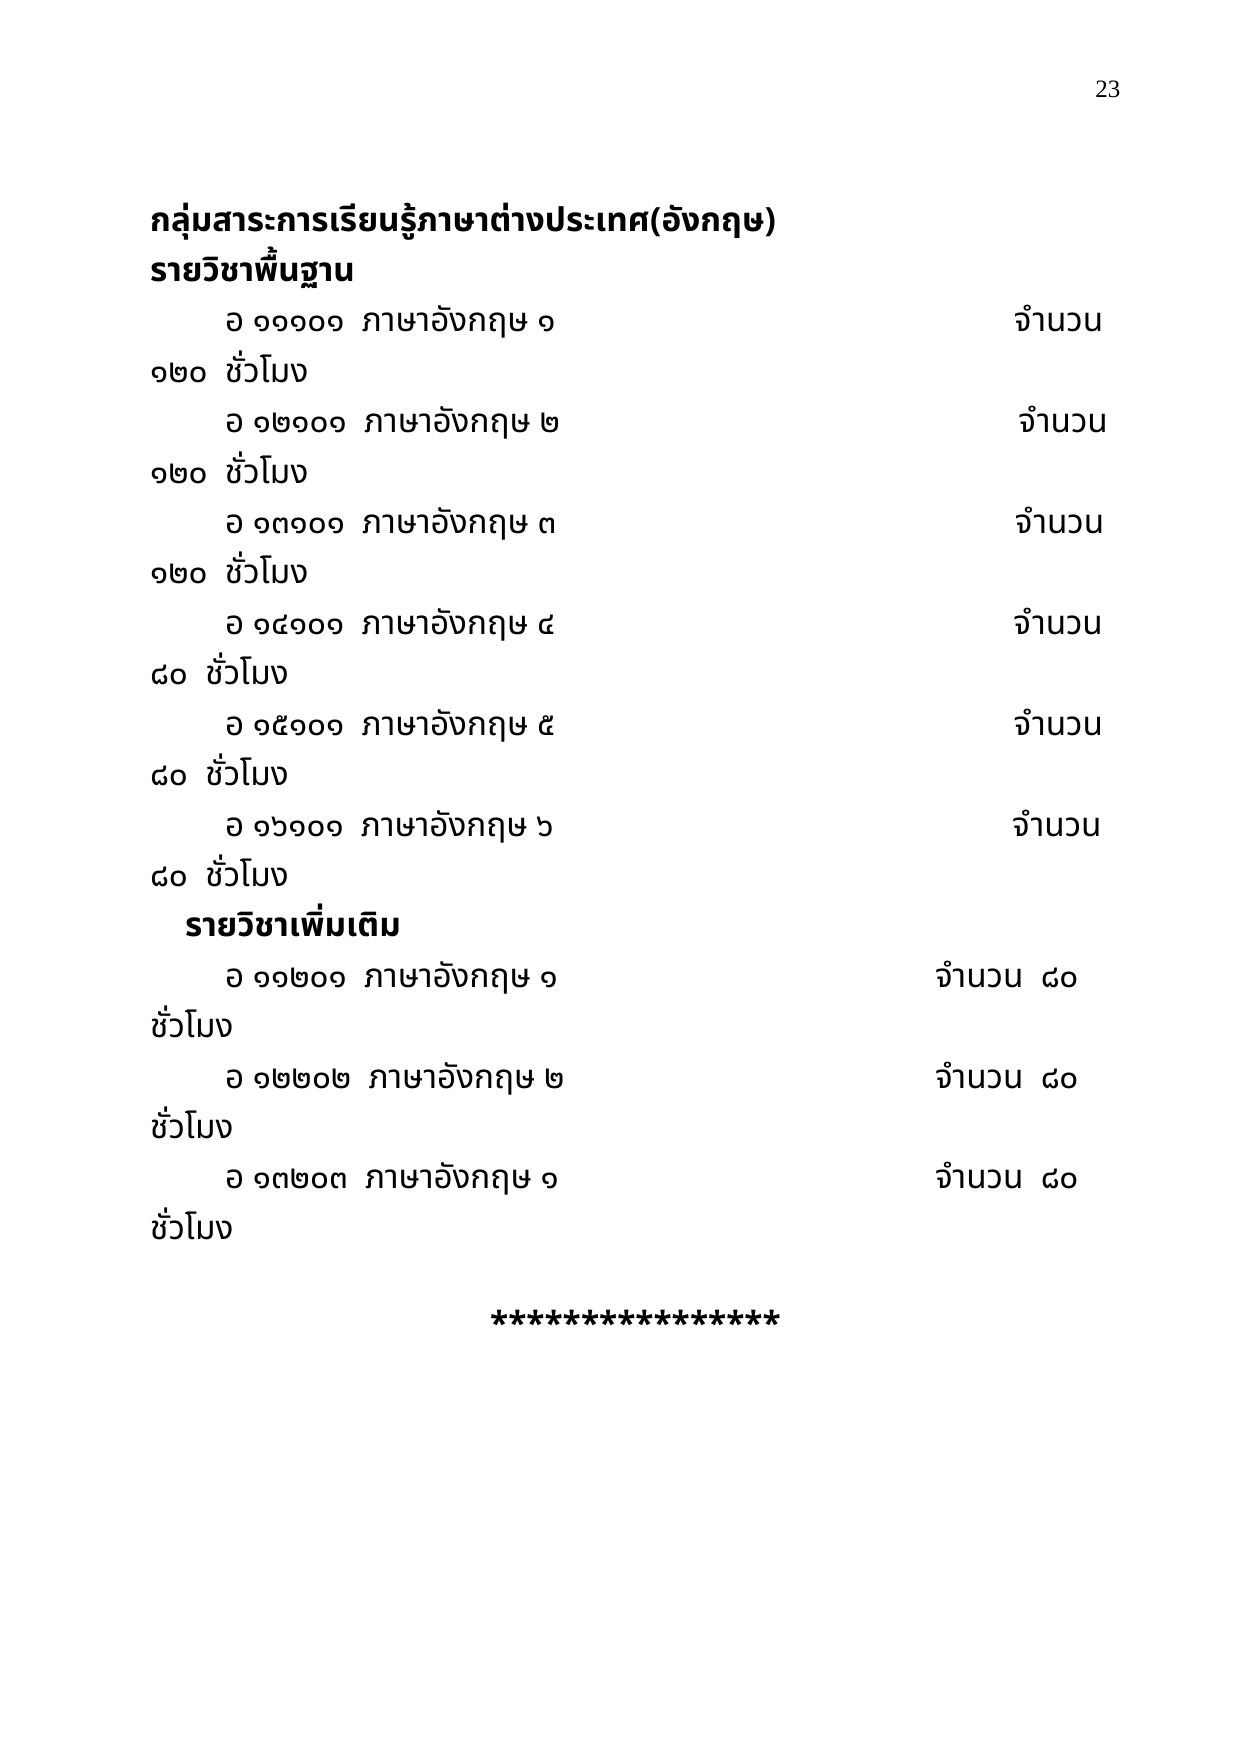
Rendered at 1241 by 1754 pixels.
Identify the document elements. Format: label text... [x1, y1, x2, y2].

text กลุ่มสาระการเรียนรู้ภาษาต่างประเทศ(อังกฤษ) [150, 195, 1120, 246]
text อ ๑๕๑๐๑ ภาษาอังกฤษ ๕ จำนวน ๘๐ ชั่วโมง [150, 700, 1120, 801]
text อ ๑๒๒๐๒ ภาษาอังกฤษ ๒ จำนวน ๘๐ ชั่วโมง [150, 1053, 1120, 1153]
text รายวิชาพื้นฐาน [150, 246, 1120, 296]
text อ ๑๑๒๐๑ ภาษาอังกฤษ ๑ จำนวน ๘๐ ชั่วโมง [150, 952, 1120, 1053]
text อ ๑๒๑๐๑ ภาษาอังกฤษ ๒ จำนวน ๑๒๐ ชั่วโมง [150, 397, 1120, 498]
text อ ๑๑๑๐๑ ภาษาอังกฤษ ๑ จำนวน ๑๒๐ ชั่วโมง [150, 296, 1120, 397]
text อ ๑๓๑๐๑ ภาษาอังกฤษ ๓ จำนวน ๑๒๐ ชั่วโมง [150, 498, 1120, 599]
text **************** [150, 1300, 1120, 1345]
text รายวิชาเพิ่มเติม [150, 901, 1120, 952]
text อ ๑๔๑๐๑ ภาษาอังกฤษ ๔ จำนวน ๘๐ ชั่วโมง [150, 599, 1120, 700]
text อ ๑๖๑๐๑ ภาษาอังกฤษ ๖ จำนวน ๘๐ ชั่วโมง [150, 801, 1120, 901]
text อ ๑๓๒๐๓ ภาษาอังกฤษ ๑ จำนวน ๘๐ ชั่วโมง [150, 1153, 1120, 1254]
